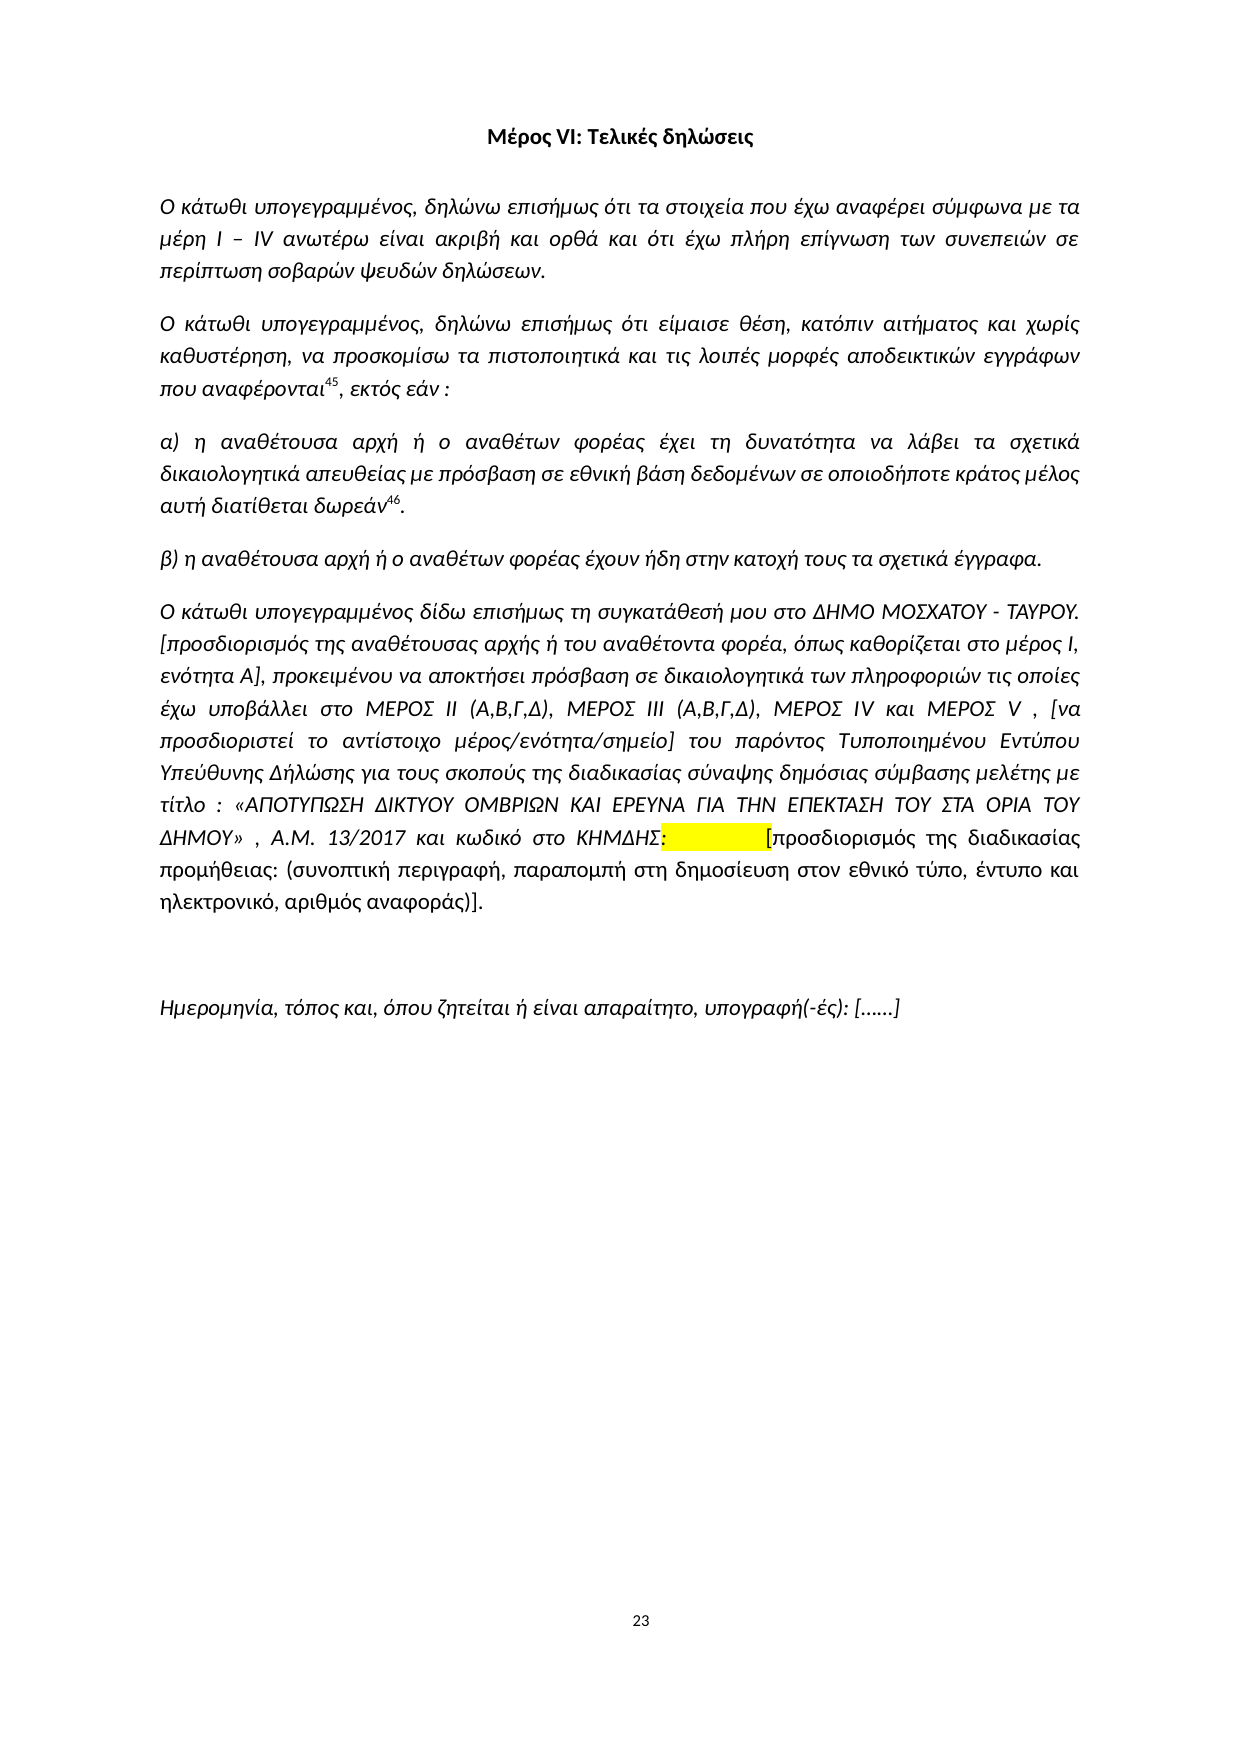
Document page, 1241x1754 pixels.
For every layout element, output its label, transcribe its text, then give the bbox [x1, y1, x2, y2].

text β) η αναθέτουσα αρχή ή ο αναθέτων φορέας έχουν ήδη στην κατοχή τους τα σχετικά έγγραφα. [159, 544, 1081, 572]
text Ο κάτωθι υπογεγραμμένος δίδω επισήμως τη συγκατάθεσή μου στο ΔΗΜΟ ΜΟΣΧΑΤΟΥ - ΤΑΥΡΟΥ. [προσδιορισμός της αναθέτουσας αρχής ή του αναθέτοντα φορέα, όπως καθορίζεται στο μέρος Ι, ενότητα Α], προκειμένου να αποκτήσει πρόσβαση σε δικαιολογητικά των πληροφοριών τις οποίες έχω υποβάλλει στο ΜΕΡΟΣ ΙΙ (Α,Β,Γ,Δ), ΜΕΡΟΣ ΙΙΙ (Α,Β,Γ,Δ), ΜΕΡΟΣ ΙV και ΜΕΡΟΣ V , [να προσδιοριστεί το αντίστοιχο μέρος/ενότητα/σημείο] του παρόντος Τυποποιημένου Εντύπου Υπεύθυνης Δήλώσης για τους σκοπούς της διαδικασίας σύναψης δημόσιας σύμβασης μελέτης με τίτλο : «ΑΠΟΤΥΠΩΣΗ ΔΙΚΤΥΟΥ ΟΜΒΡΙΩΝ ΚΑΙ ΕΡΕΥΝΑ ΓΙΑ ΤΗΝ ΕΠΕΚΤΑΣΗ ΤΟΥ ΣΤΑ ΟΡΙΑ ΤΟΥ ΔΗΜΟΥ» , Α.Μ. 13/2017 και κωδικό στο ΚΗΜΔΗΣ: [προσδιορισμός της διαδικασίας προμήθειας: (συνοπτική περιγραφή, παραπομπή στη δημοσίευση στον εθνικό τύπο, έντυπο και ηλεκτρονικό, αριθμός αναφοράς)]. [159, 597, 1081, 915]
title Μέρος VI: Τελικές δηλώσεις [159, 122, 1081, 150]
text Ημερομηνία, τόπος και, όπου ζητείται ή είναι απαραίτητο, υπογραφή(-ές): [……] [159, 993, 1081, 1021]
text α) η αναθέτουσα αρχή ή ο αναθέτων φορέας έχει τη δυνατότητα να λάβει τα σχετικά δικαιολογητικά απευθείας με πρόσβαση σε εθνική βάση δεδομένων σε οποιοδήποτε κράτος μέλος αυτή διατίθεται δωρεάν. [159, 427, 1081, 519]
text Ο κάτωθι υπογεγραμμένος, δηλώνω επισήμως ότι τα στοιχεία που έχω αναφέρει σύμφωνα με τα μέρη Ι – IV ανωτέρω είναι ακριβή και ορθά και ότι έχω πλήρη επίγνωση των συνεπειών σε περίπτωση σοβαρών ψευδών δηλώσεων. [159, 192, 1081, 284]
text Ο κάτωθι υπογεγραμμένος, δηλώνω επισήμως ότι είμαισε θέση, κατόπιν αιτήματος και χωρίς καθυστέρηση, να προσκομίσω τα πιστοποιητικά και τις λοιπές μορφές αποδεικτικών εγγράφων που αναφέρονται, εκτός εάν : [159, 309, 1081, 402]
